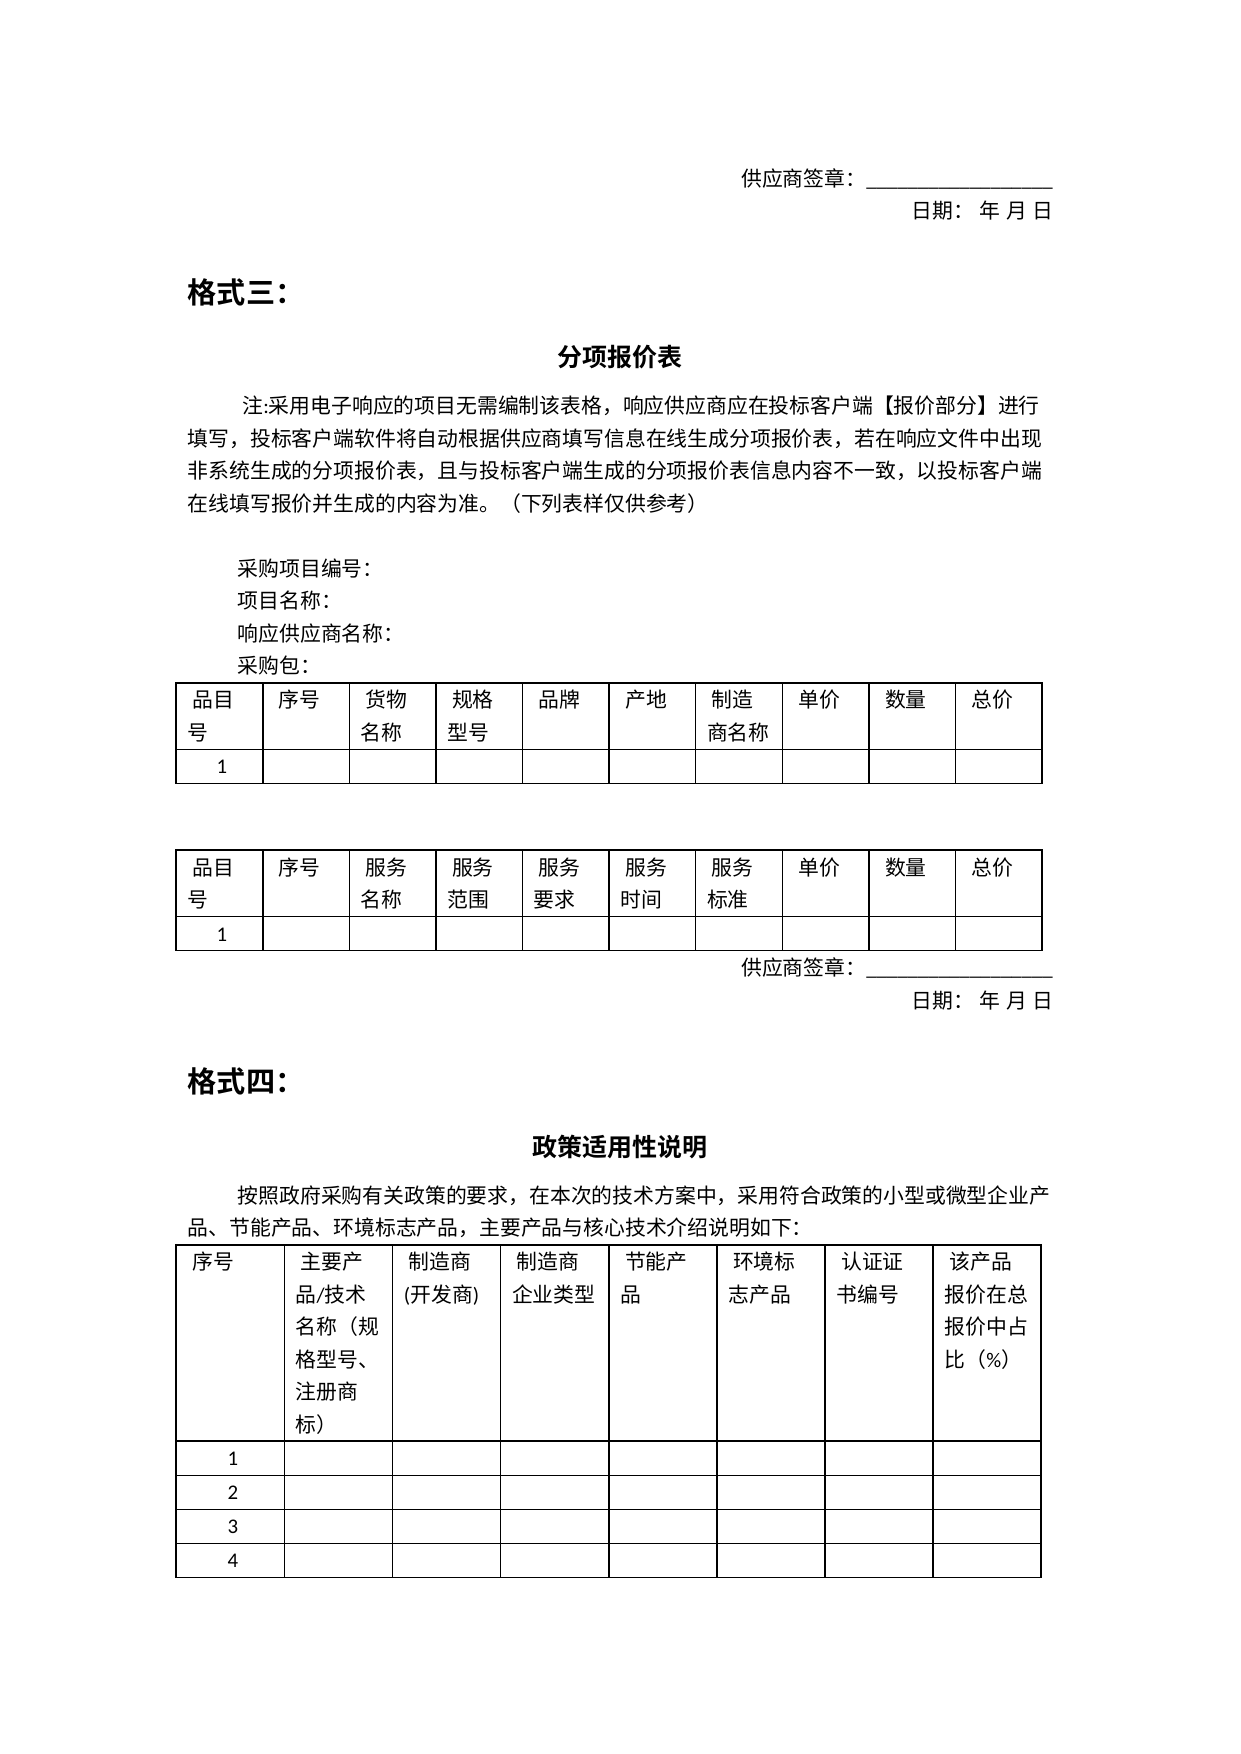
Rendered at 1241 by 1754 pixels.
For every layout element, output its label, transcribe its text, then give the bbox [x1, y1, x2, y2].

table_header 制造商企业类型 [501, 1246, 608, 1440]
table_header 总价 [956, 684, 1041, 748]
table_header 产地 [610, 684, 695, 748]
table_cell 3 [177, 1510, 284, 1543]
text 日期： 年 月 日 [187, 984, 1053, 1016]
table_cell [718, 1544, 824, 1577]
table_cell [783, 917, 868, 950]
table_header 数量 [870, 684, 955, 748]
table_header 服务标准 [696, 851, 782, 916]
table_header 环境标志产品 [718, 1246, 824, 1440]
text 采购项目编号： [187, 552, 1053, 584]
table_cell [285, 1442, 392, 1474]
table_cell [956, 917, 1041, 950]
table_cell [437, 917, 522, 950]
table_cell [696, 917, 782, 950]
table_cell [718, 1510, 824, 1543]
table_header 服务名称 [350, 851, 435, 916]
text 日期： 年 月 日 [187, 194, 1053, 227]
text 注:采用电子响应的项目无需编制该表格，响应供应商应在投标客户端【报价部分】进行填写，投标客户端软件将自动根据供应商填写信息在线生成分项报价表，若在响应文件中出现非系统生成的分项报价表，且与投标客户端生成的分项报价表信息内容不一致，以投标客户端在线填写报价并生成的内容为准。（下列表样仅供参考） [187, 389, 1053, 552]
text 供应商签章：__________________ [187, 162, 1053, 194]
table_cell [523, 750, 608, 783]
table_cell [393, 1476, 500, 1508]
table_cell [718, 1442, 824, 1474]
table_cell [610, 1544, 716, 1577]
table_cell [393, 1510, 500, 1543]
table_header 品牌 [523, 684, 608, 748]
table_cell [934, 1442, 1040, 1474]
table_header 主要产品/技术名称（规格型号、注册商标） [285, 1246, 392, 1440]
table_header 品目号 [177, 851, 262, 916]
table_cell [501, 1544, 608, 1577]
table_header 单价 [783, 684, 868, 748]
text 格式四： [187, 1049, 1053, 1114]
text 政策适用性说明 [187, 1114, 1053, 1179]
text 供应商签章：__________________ [187, 951, 1053, 984]
table_header 数量 [870, 851, 955, 916]
table_cell [264, 750, 349, 783]
table_cell [264, 917, 349, 950]
text 格式三： [187, 259, 1053, 324]
table_cell [870, 917, 955, 950]
table_header 单价 [783, 851, 868, 916]
table_cell [826, 1442, 932, 1474]
table_cell [393, 1442, 500, 1474]
table_header 服务范围 [437, 851, 522, 916]
table_cell [523, 917, 608, 950]
table_cell [501, 1476, 608, 1508]
table_cell [826, 1476, 932, 1508]
table_header 服务时间 [610, 851, 695, 916]
table_cell 2 [177, 1476, 284, 1508]
table_cell [956, 750, 1041, 783]
table_cell [934, 1544, 1040, 1577]
table_cell 1 [177, 917, 262, 950]
table_cell [350, 917, 435, 950]
text 分项报价表 [187, 324, 1053, 389]
table_cell [718, 1476, 824, 1508]
text 项目名称： [187, 584, 1053, 617]
table_header 总价 [956, 851, 1041, 916]
table_cell [610, 1510, 716, 1543]
table_header 节能产品 [610, 1246, 716, 1440]
table_header 序号 [264, 684, 349, 748]
table_cell [437, 750, 522, 783]
table_cell [826, 1510, 932, 1543]
table_cell [696, 750, 782, 783]
table_cell 1 [177, 750, 262, 783]
table_cell [393, 1544, 500, 1577]
table_cell [783, 750, 868, 783]
table_cell [501, 1442, 608, 1474]
table_cell 1 [177, 1442, 284, 1474]
text 响应供应商名称： [187, 617, 1053, 649]
table_header 序号 [177, 1246, 284, 1440]
table_cell [826, 1544, 932, 1577]
table_cell [934, 1476, 1040, 1508]
table_cell [610, 1442, 716, 1474]
table_header 序号 [264, 851, 349, 916]
table_cell [285, 1510, 392, 1543]
table_header 规格型号 [437, 684, 522, 748]
table_cell 4 [177, 1544, 284, 1577]
table_cell [870, 750, 955, 783]
table_cell [610, 750, 695, 783]
table_header 服务要求 [523, 851, 608, 916]
table_header 制造商(开发商) [393, 1246, 500, 1440]
table_header 认证证书编号 [826, 1246, 932, 1440]
table_cell [610, 1476, 716, 1508]
table_header 该产品报价在总报价中占比（%） [934, 1246, 1040, 1440]
table_cell [934, 1510, 1040, 1543]
table_header 制造商名称 [696, 684, 782, 748]
table_cell [610, 917, 695, 950]
table_header 货物名称 [350, 684, 435, 748]
table_cell [285, 1544, 392, 1577]
table_header 品目号 [177, 684, 262, 748]
table_cell [501, 1510, 608, 1543]
table_cell [350, 750, 435, 783]
text 采购包： [187, 649, 1053, 682]
table_cell [285, 1476, 392, 1508]
text 按照政府采购有关政策的要求，在本次的技术方案中，采用符合政策的小型或微型企业产品、节能产品、环境标志产品，主要产品与核心技术介绍说明如下： [187, 1179, 1053, 1244]
